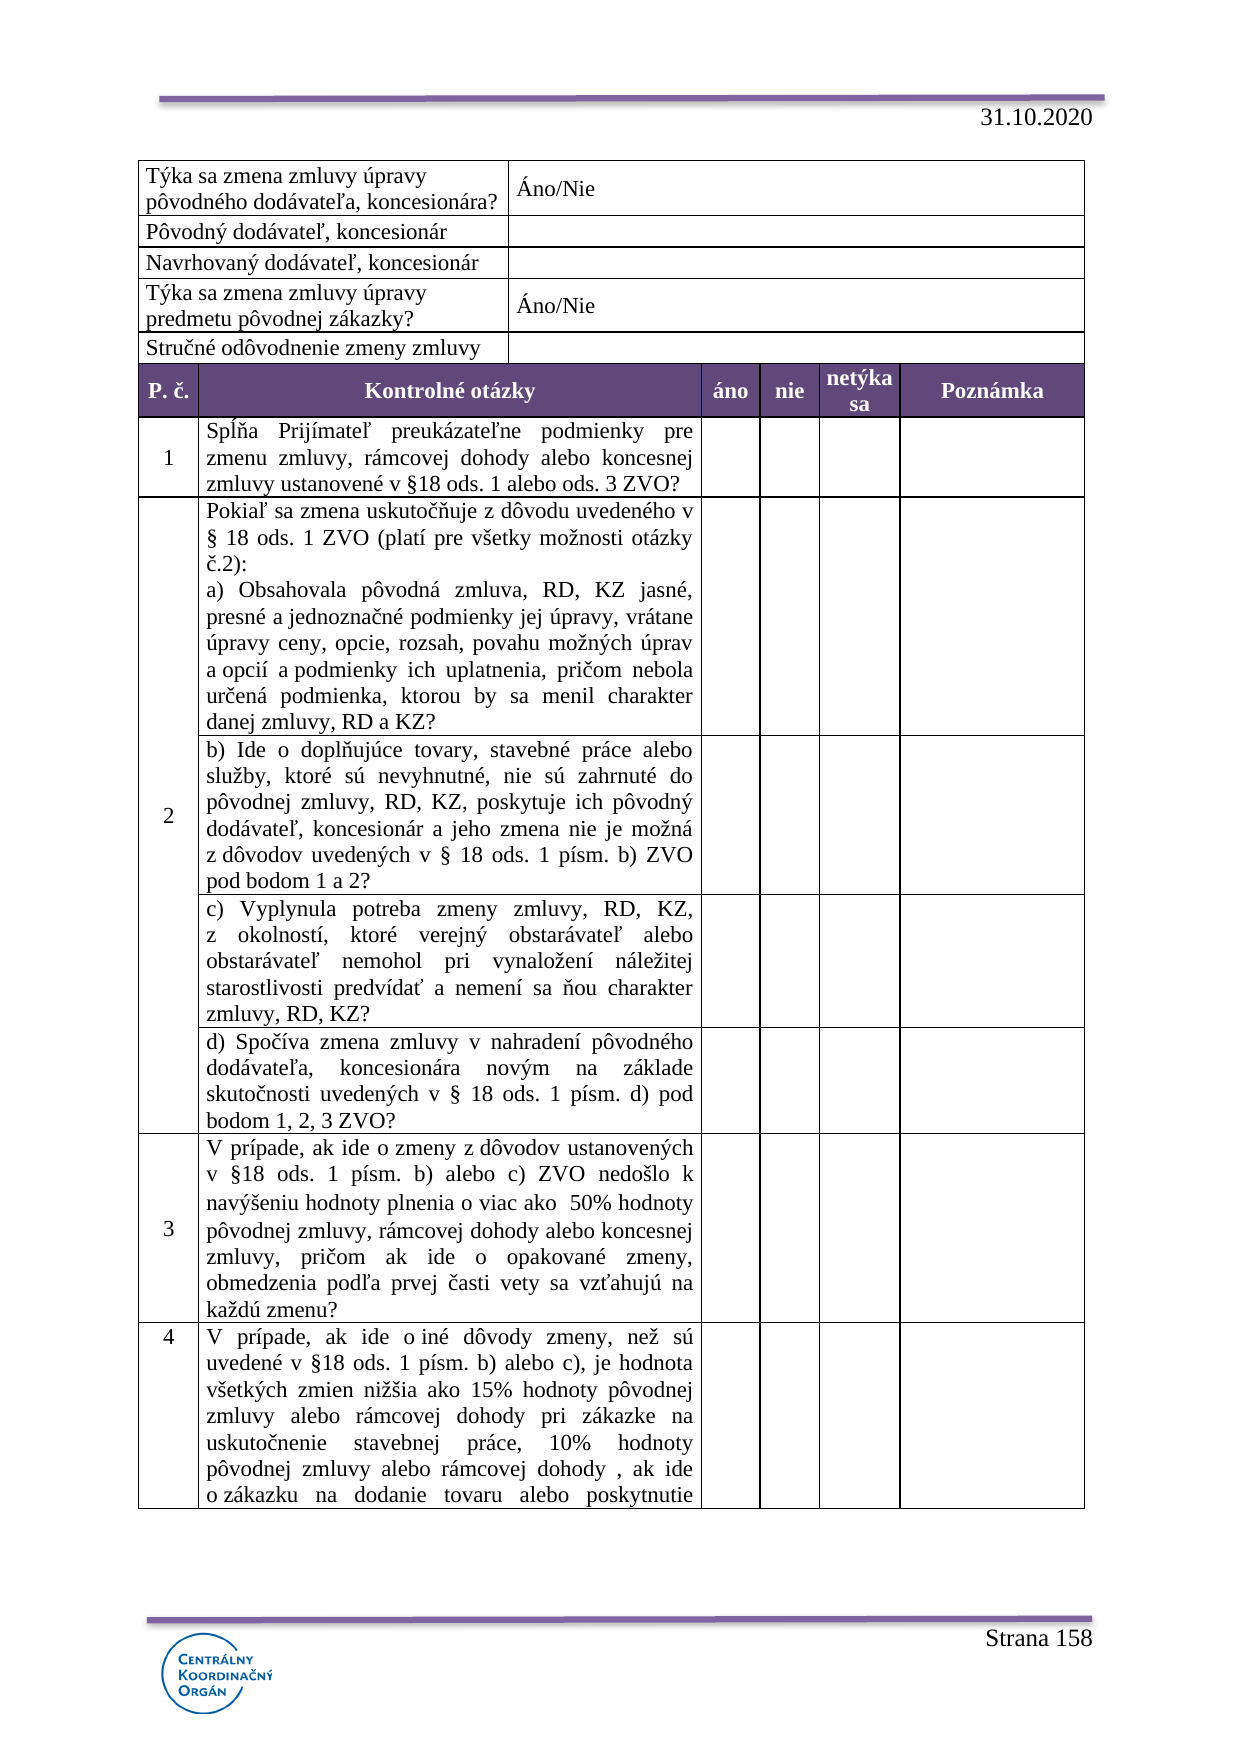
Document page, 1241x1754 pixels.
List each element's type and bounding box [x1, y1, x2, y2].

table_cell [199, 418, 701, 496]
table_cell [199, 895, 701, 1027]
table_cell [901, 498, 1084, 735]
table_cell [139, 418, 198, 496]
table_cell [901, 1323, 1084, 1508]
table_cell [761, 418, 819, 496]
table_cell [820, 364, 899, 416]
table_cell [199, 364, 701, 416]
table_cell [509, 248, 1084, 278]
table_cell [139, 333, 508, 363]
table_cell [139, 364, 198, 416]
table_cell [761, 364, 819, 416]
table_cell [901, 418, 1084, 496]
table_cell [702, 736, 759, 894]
picture [159, 1631, 272, 1713]
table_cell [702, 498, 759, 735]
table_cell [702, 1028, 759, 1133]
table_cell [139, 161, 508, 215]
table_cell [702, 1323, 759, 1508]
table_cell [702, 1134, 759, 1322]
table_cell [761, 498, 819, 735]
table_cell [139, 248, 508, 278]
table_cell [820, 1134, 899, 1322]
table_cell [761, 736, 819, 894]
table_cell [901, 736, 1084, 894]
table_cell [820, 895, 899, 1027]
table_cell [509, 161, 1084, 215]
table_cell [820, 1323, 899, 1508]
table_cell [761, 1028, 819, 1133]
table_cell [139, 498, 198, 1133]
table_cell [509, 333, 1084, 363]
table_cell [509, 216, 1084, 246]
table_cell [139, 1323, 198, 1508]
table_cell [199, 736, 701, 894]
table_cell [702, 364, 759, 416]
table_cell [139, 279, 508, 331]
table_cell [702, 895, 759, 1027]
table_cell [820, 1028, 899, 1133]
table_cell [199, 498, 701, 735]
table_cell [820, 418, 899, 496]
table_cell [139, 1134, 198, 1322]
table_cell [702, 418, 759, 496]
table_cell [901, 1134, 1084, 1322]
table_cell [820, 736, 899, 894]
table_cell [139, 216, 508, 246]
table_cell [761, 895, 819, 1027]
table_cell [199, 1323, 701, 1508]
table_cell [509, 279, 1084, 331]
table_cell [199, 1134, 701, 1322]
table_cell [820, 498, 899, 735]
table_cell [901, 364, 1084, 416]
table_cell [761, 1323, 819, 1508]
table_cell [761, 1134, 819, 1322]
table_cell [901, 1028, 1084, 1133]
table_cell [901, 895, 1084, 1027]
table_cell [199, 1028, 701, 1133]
